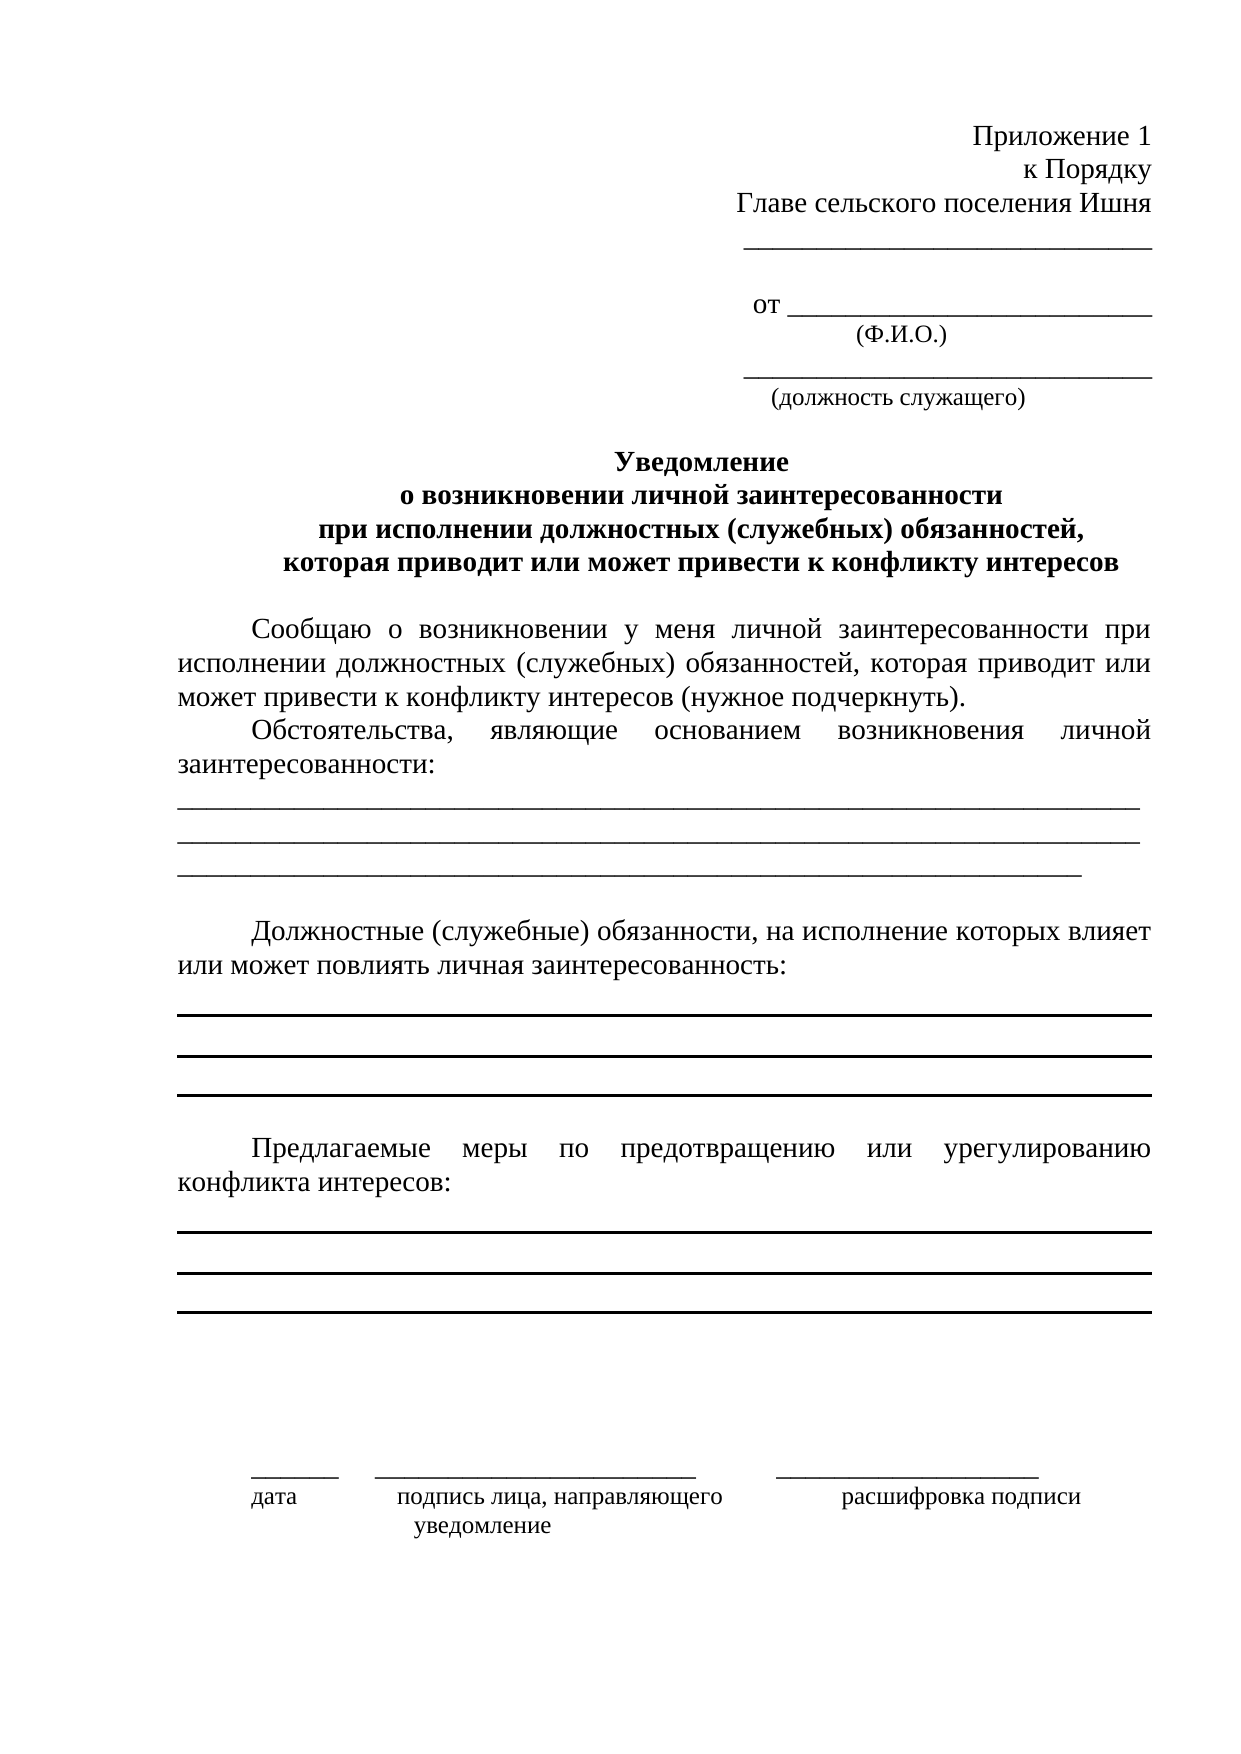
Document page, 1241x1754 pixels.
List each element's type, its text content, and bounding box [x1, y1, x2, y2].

text к Порядку [177, 152, 1152, 185]
text которая приводит или может привести к конфликту интересов [177, 544, 1152, 578]
text при исполнении должностных (служебных) обязанностей, [177, 511, 1152, 544]
text ____________________________ [177, 348, 1152, 382]
text Должностные (служебные) обязанности, на исполнение которых влияет или может повлиять личная заинтересованность: [177, 913, 1152, 981]
text Предлагаемые меры по предотвращению или урегулированию конфликта интересов: [177, 1130, 1152, 1197]
text Сообщаю о возникновении у меня личной заинтересованности при исполнении должностных (служебных) обязанностей, которая приводит или может привести к конфликту интересов (нужное подчеркнуть). [177, 612, 1152, 712]
text уведомление [177, 1510, 1152, 1539]
text Главе сельского поселения Ишня [177, 185, 1152, 219]
text (должность служащего) [177, 382, 1152, 410]
text дата подпись лица, направляющего расшифровка подписи [177, 1481, 1152, 1510]
text Уведомление [177, 444, 1152, 477]
text Обстоятельства, являющие основанием возникновения личной заинтересованности: [177, 712, 1152, 779]
text о возникновении личной заинтересованности [177, 477, 1152, 511]
text Приложение 1 [177, 118, 1152, 152]
text __________________________________________________________________________________________________________________________________________________________________________________________________ [177, 779, 1152, 880]
text ______ ______________________ __________________ [177, 1448, 1152, 1481]
text ____________________________ [177, 219, 1152, 252]
text от _________________________ [177, 286, 1152, 319]
text (Ф.И.О.) [177, 319, 1152, 348]
